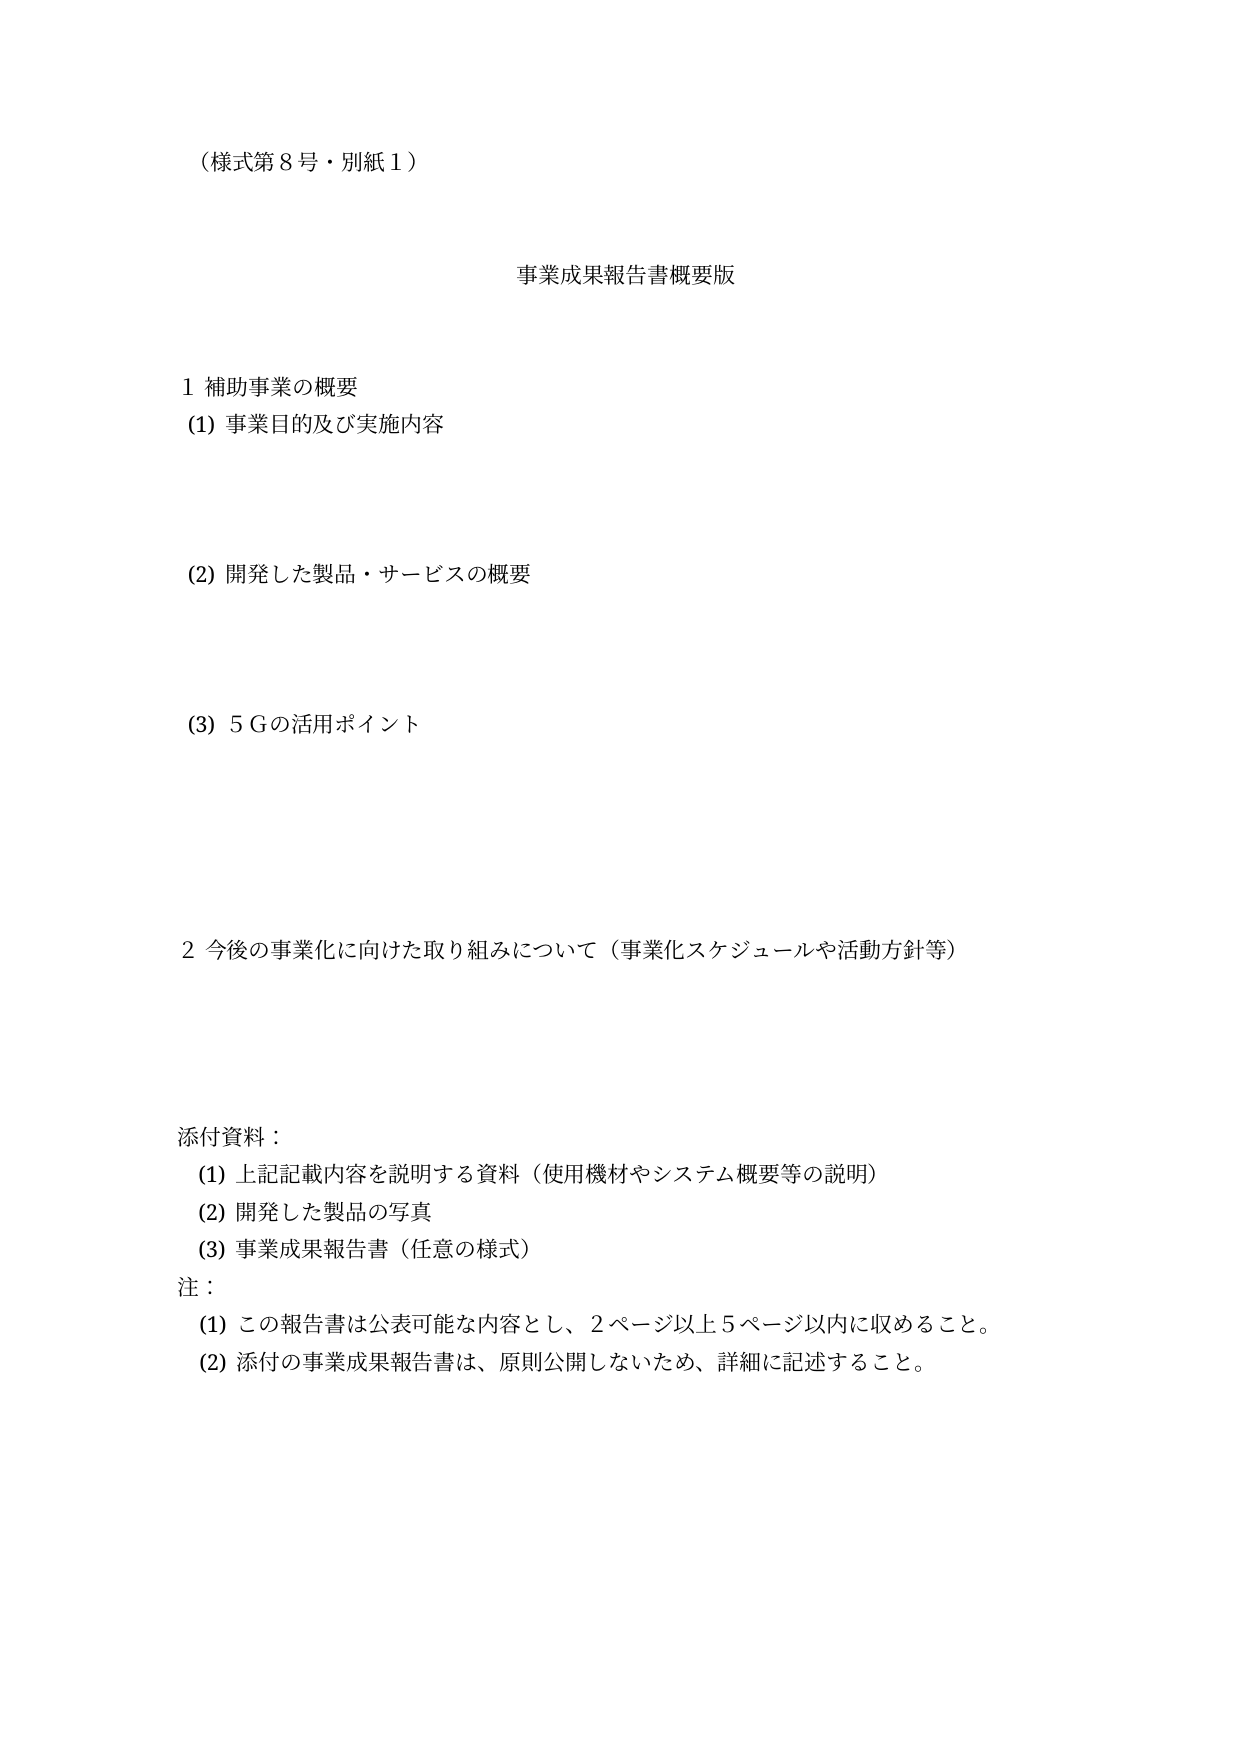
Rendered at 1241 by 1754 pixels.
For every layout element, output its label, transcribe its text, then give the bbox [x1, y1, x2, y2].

list ５Ｇの活用ポイント [188, 705, 1063, 742]
list 開発した製品の写真 [198, 1192, 1063, 1230]
text 添付資料： [177, 1117, 1063, 1155]
text （様式第８号・別紙１） [177, 142, 1063, 180]
list 事業成果報告書（任意の様式） [198, 1230, 1063, 1267]
text 事業成果報告書概要版 [177, 255, 1063, 292]
list この報告書は公表可能な内容とし、２ページ以上５ページ以内に収めること。 [199, 1305, 1063, 1342]
text １ 補助事業の概要 [177, 367, 1063, 405]
list 注： [177, 1267, 1063, 1305]
list 上記記載内容を説明する資料（使用機材やシステム概要等の説明） [198, 1155, 1063, 1192]
list 開発した製品・サービスの概要 [188, 555, 1063, 592]
list 添付の事業成果報告書は、原則公開しないため、詳細に記述すること。 [199, 1342, 1063, 1380]
list 事業目的及び実施内容 [188, 405, 1063, 442]
text ２ 今後の事業化に向けた取り組みについて（事業化スケジュールや活動方針等） [177, 930, 1063, 967]
